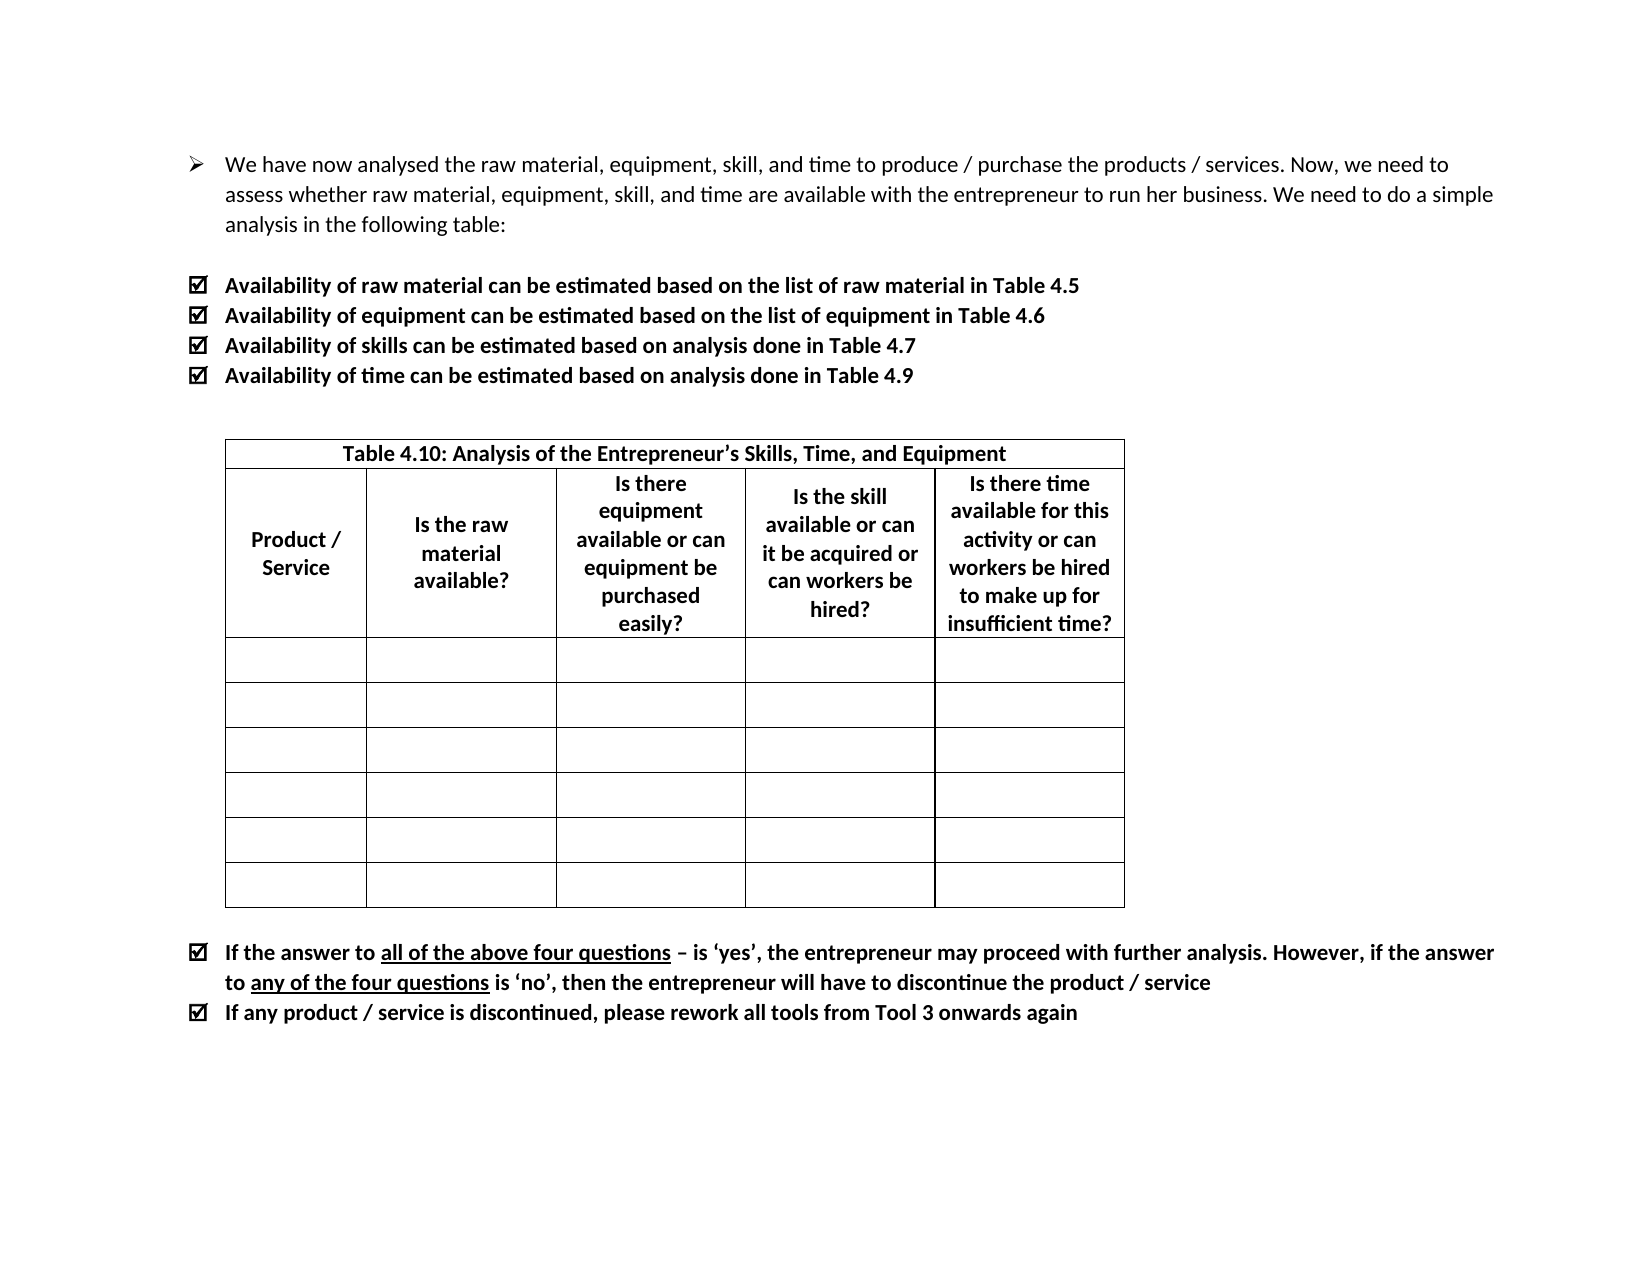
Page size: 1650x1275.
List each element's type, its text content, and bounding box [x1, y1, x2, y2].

table_cell [557, 683, 745, 727]
list If the answer to all of the above four questions – is ‘yes’, the entrepreneur may proceed with further analysis. However, if the answer to any of the four questions is ‘no’, then the entrepreneur will have to discontinue the product / service [187, 938, 1500, 996]
table_cell [557, 728, 745, 772]
table_cell [367, 863, 556, 907]
table_cell [746, 863, 934, 907]
table_cell [936, 728, 1124, 772]
table_cell [557, 638, 745, 682]
table_cell [557, 863, 745, 907]
table_cell [936, 773, 1124, 817]
table_cell [746, 728, 934, 772]
table_header Table 4.10: Analysis of the Entrepreneur’s Skills, Time, and Equipment [226, 440, 1124, 468]
table_cell [746, 638, 934, 682]
list Availability of skills can be estimated based on analysis done in Table 4.7 [187, 331, 1500, 359]
table_cell Is there equipment available or can equipment be purchased easily? [557, 469, 745, 637]
table_cell [936, 638, 1124, 682]
table_cell [936, 818, 1124, 862]
table_cell [226, 773, 366, 817]
table_cell [746, 683, 934, 727]
table_cell [226, 683, 366, 727]
table_cell Is the skill available or can it be acquired or can workers be hired? [746, 469, 934, 637]
table_cell [226, 638, 366, 682]
table_cell [936, 863, 1124, 907]
table_cell [367, 818, 556, 862]
table_cell [367, 728, 556, 772]
table_cell [746, 773, 934, 817]
table_cell Is there time available for this activity or can workers be hired to make up for insufficient time? [936, 469, 1124, 637]
table_cell [367, 683, 556, 727]
table_cell [746, 818, 934, 862]
list If any product / service is discontinued, please rework all tools from Tool 3 onwards again [187, 998, 1500, 1026]
table_cell [557, 818, 745, 862]
list We have now analysed the raw material, equipment, skill, and time to produce / purchase the products / services. Now, we need to assess whether raw material, equipment, skill, and time are available with the entrepreneur to run her business. We need to do a simple analysis in the following table: [187, 150, 1500, 238]
list Availability of equipment can be estimated based on the list of equipment in Table 4.6 [187, 301, 1500, 329]
table_cell [226, 818, 366, 862]
list Availability of raw material can be estimated based on the list of raw material in Table 4.5 [187, 271, 1500, 299]
table_cell [226, 728, 366, 772]
list Availability of time can be estimated based on analysis done in Table 4.9 [187, 361, 1500, 389]
table_cell [367, 773, 556, 817]
table_cell [936, 683, 1124, 727]
table_cell Product / Service [226, 469, 366, 637]
table_cell Is the raw material available? [367, 469, 556, 637]
table_cell [226, 863, 366, 907]
table_cell [367, 638, 556, 682]
table_cell [557, 773, 745, 817]
